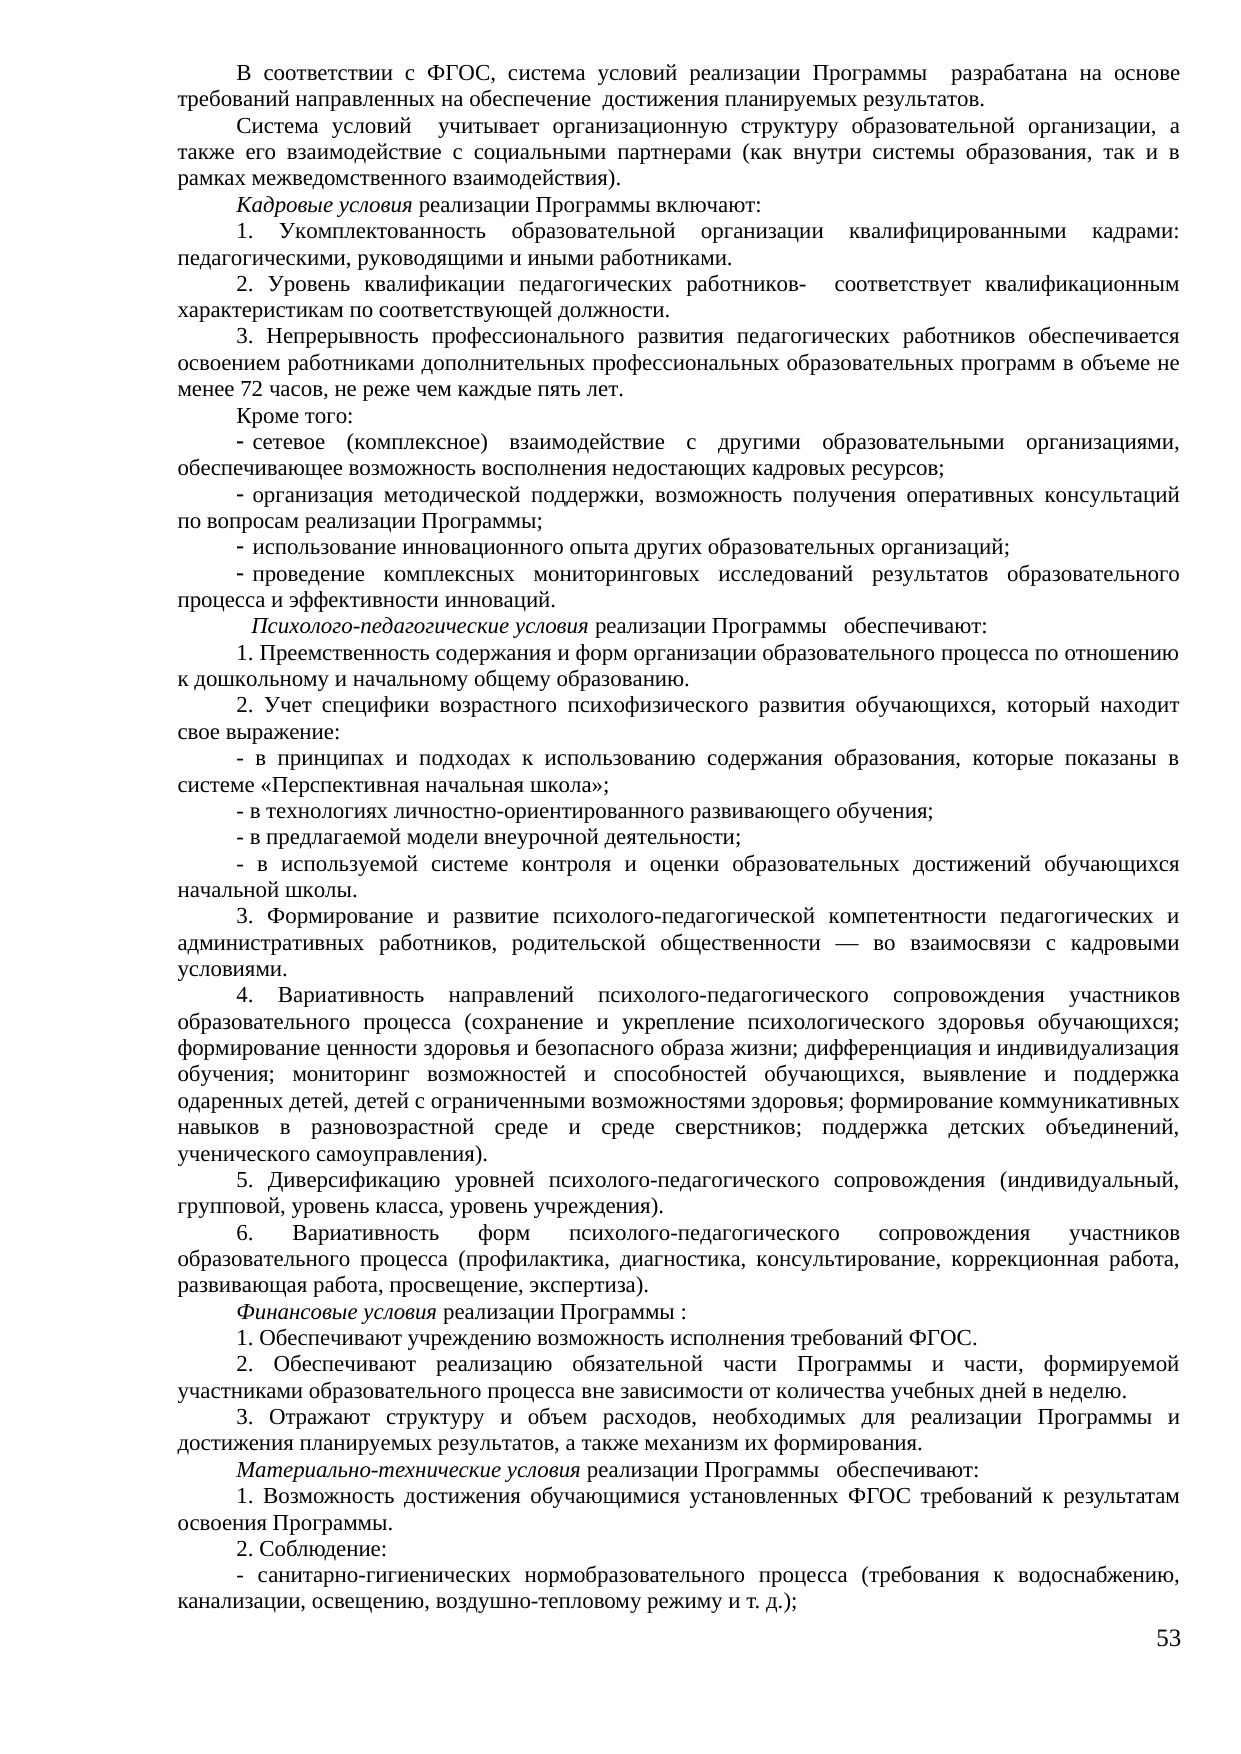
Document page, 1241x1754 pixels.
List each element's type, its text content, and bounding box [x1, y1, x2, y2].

list сетевое (комплексное) взаимодействие с другими образовательными организациями, обеспечивающее возможность восполнения недостающих кадровых ресурсов; [177, 428, 1181, 481]
text 2. Уровень квалификации педагогических работников- соответствует квалификационным характеристикам по соответствующей должности. [177, 270, 1181, 323]
text Материально-технические условия реализации Программы обеспечивают: [177, 1456, 1181, 1482]
text В соответствии с ФГОС, система условий реализации Программы разрабатана на основе требований направленных на обеспечение достижения планируемых результатов. [177, 59, 1181, 112]
list использование инновационного опыта других образовательных организаций; [177, 533, 1181, 560]
text Система условий учитывает организационную структуру образовательной организации, а также его взаимодействие с социальными партнерами (как внутри системы образования, так и в рамках межведомственного взаимодействия). [177, 112, 1181, 191]
list организация методической поддержки, возможность получения оперативных консультаций по вопросам реализации Программы; [177, 481, 1181, 533]
text Финансовые условия реализации Программы : [177, 1298, 1181, 1324]
text 5. Диверсификацию уровней психолого-педагогического сопровождения (индивидуальный, групповой, уровень класса, уровень учреждения). [177, 1166, 1181, 1219]
text Кроме того: [177, 402, 1181, 428]
text - в технологиях личностно-ориентированного развивающего обучения; [177, 797, 1181, 823]
text 4. Вариативность направлений психолого-педагогического сопровождения участников образовательного процесса (сохранение и укрепление психологического здоровья обучающихся; формирование ценности здоровья и безопасного образа жизни; дифференциация и индивидуализация обучения; мониторинг возможностей и способностей обучающихся, выявление и поддержка одаренных детей, детей с ограниченными возможностями здоровья; формирование коммуникативных навыков в разновозрастной среде и среде сверстников; поддержка детских объединений, ученического самоуправления). [177, 981, 1181, 1166]
text 3. Отражают структуру и объем расходов, необходимых для реализации Программы и достижения планируемых результатов, а также механизм их формирования. [177, 1403, 1181, 1456]
text - в принципах и подходах к использованию содержания образования, которые показаны в системе «Перспективная начальная школа»; [177, 744, 1181, 797]
text 1. Преемственность содержания и форм организации образовательного процесса по отношению к дошкольному и начальному общему образованию. [177, 639, 1181, 692]
text Кадровые условия реализации Программы включают: [177, 191, 1181, 217]
text - санитарно-гигиенических нормобразовательного процесса (требования к водоснабжению, канализации, освещению, воздушно-тепловому режиму и т. д.); [177, 1561, 1181, 1614]
text Психолого-педагогические условия реализации Программы обеспечивают: [177, 612, 1181, 639]
text 1. Укомплектованность образовательной организации квалифицированными кадрами: педагогическими, руководящими и иными работниками. [177, 217, 1181, 270]
text 2. Соблюдение: [177, 1535, 1181, 1561]
text 1. Обеспечивают учреждению возможность исполнения требований ФГОС. [177, 1324, 1181, 1350]
list проведение комплексных мониторинговых исследований результатов образовательного процесса и эффективности инноваций. [177, 560, 1181, 612]
text 2. Учет специфики возрастного психофизического развития обучающихся, который находит свое выражение: [177, 692, 1181, 744]
text - в предлагаемой модели внеурочной деятельности; [177, 823, 1181, 850]
text 3. Формирование и развитие психолого-педагогической компетентности педагогических и административных работников, родительской общественности — во взаимосвязи с кадровыми условиями. [177, 902, 1181, 981]
text 3. Непрерывность профессионального развития педагогических работников обеспечивается освоением работниками дополнительных профессиональных образовательных программ в объеме не менее 72 часов, не реже чем каждые пять лет. [177, 323, 1181, 402]
text 2. Обеспечивают реализацию обязательной части Программы и части, формируемой участниками образовательного процесса вне зависимости от количества учебных дней в неделю. [177, 1350, 1181, 1403]
text 6. Вариативность форм психолого-педагогического сопровождения участников образовательного процесса (профилактика, диагностика, консультирование, коррекционная работа, развивающая работа, просвещение, экспертиза). [177, 1219, 1181, 1298]
text 1. Возможность достижения обучающимися установленных ФГОС требований к результатам освоения Программы. [177, 1482, 1181, 1535]
text - в используемой системе контроля и оценки образовательных достижений обучающихся начальной школы. [177, 850, 1181, 902]
